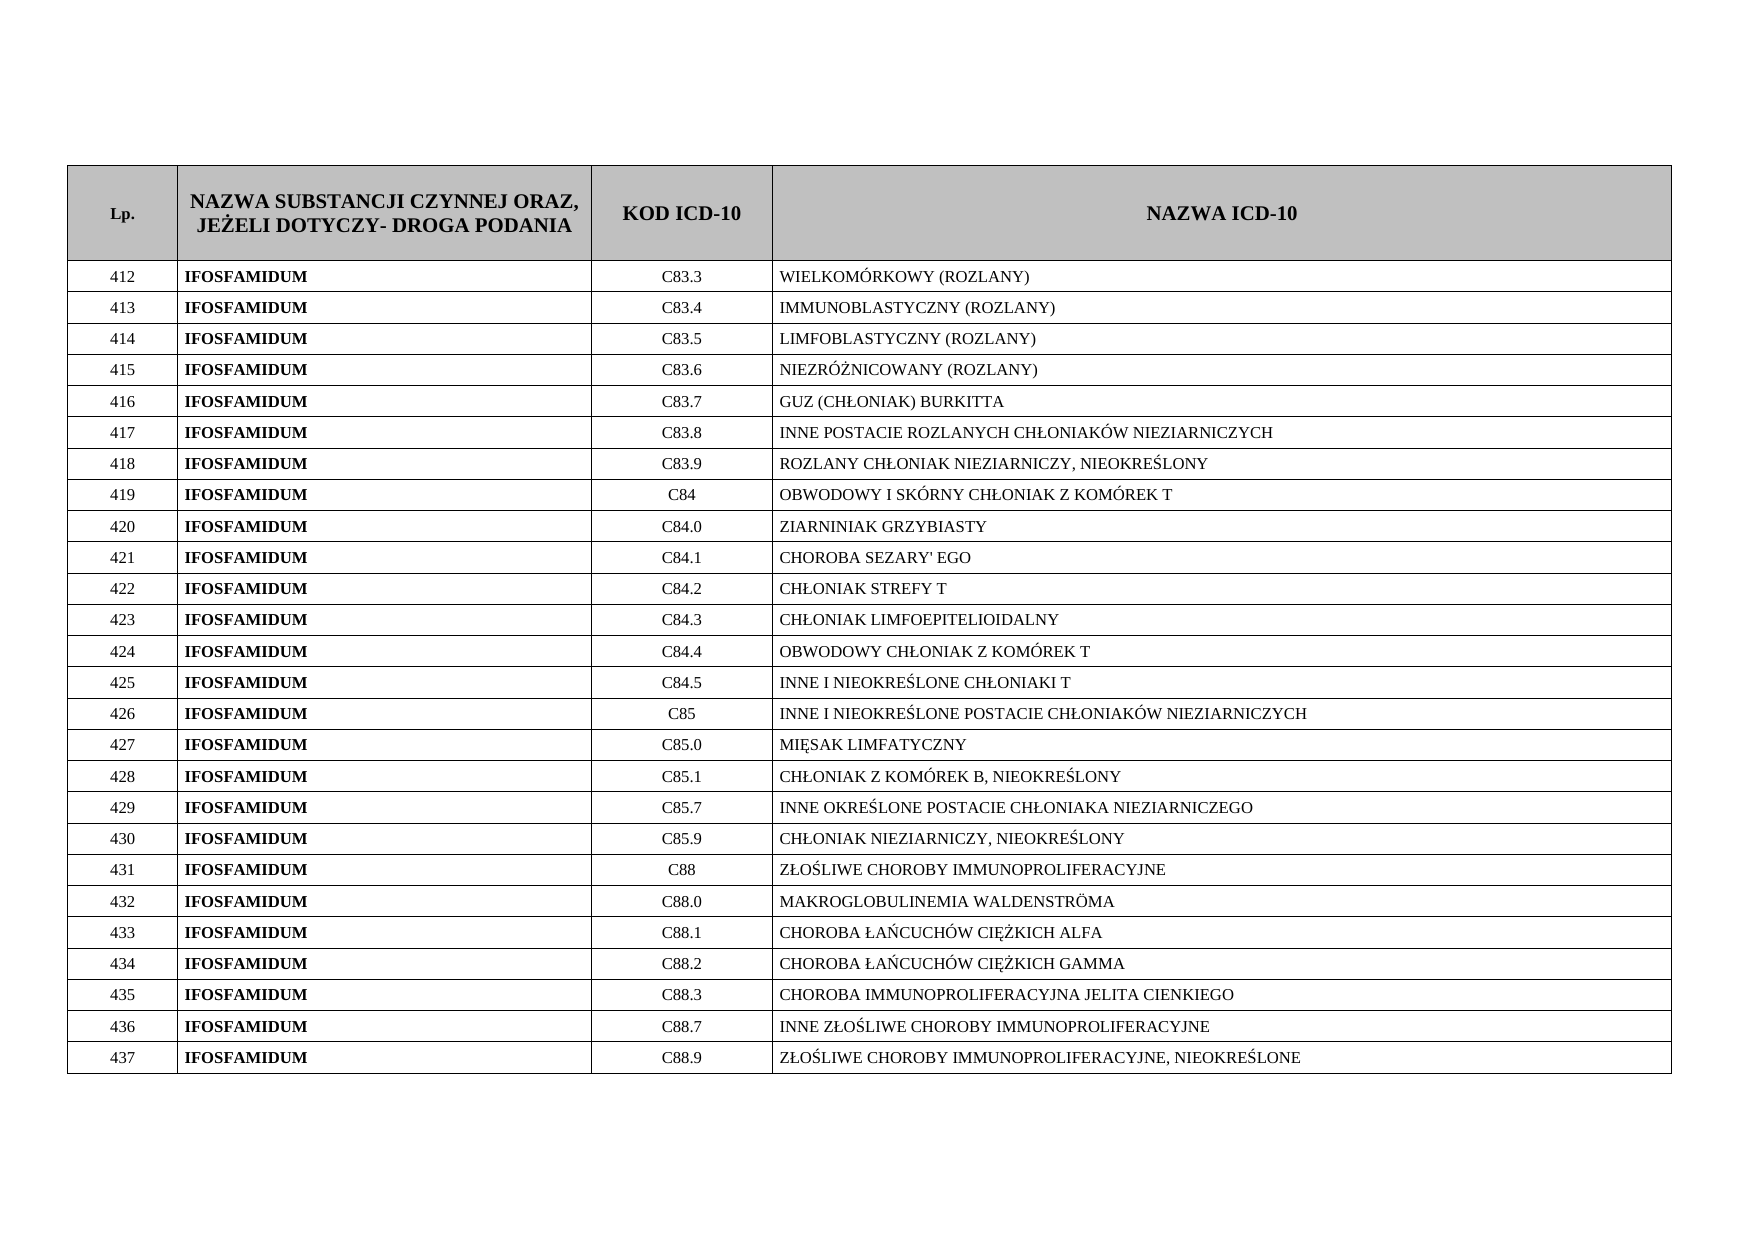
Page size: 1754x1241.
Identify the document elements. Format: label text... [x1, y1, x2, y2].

table_cell LIMFOBLASTYCZNY (ROZLANY) [773, 324, 1671, 354]
table_cell IFOSFAMIDUM [178, 449, 591, 479]
table_cell 435 [68, 980, 177, 1010]
table_cell IFOSFAMIDUM [178, 574, 591, 604]
table_header KOD ICD-10 [592, 166, 772, 260]
table_cell C83.6 [592, 355, 772, 385]
table_cell IFOSFAMIDUM [178, 730, 591, 760]
table_cell CHŁONIAK NIEZIARNICZY, NIEOKREŚLONY [773, 824, 1671, 854]
table_cell CHOROBA IMMUNOPROLIFERACYJNA JELITA CIENKIEGO [773, 980, 1671, 1010]
table_cell IFOSFAMIDUM [178, 355, 591, 385]
table_cell NIEZRÓŻNICOWANY (ROZLANY) [773, 355, 1671, 385]
table_cell C88.3 [592, 980, 772, 1010]
table_cell 433 [68, 917, 177, 947]
table_cell C85 [592, 699, 772, 729]
table_cell C85.7 [592, 792, 772, 822]
table_cell C83.4 [592, 292, 772, 322]
table_cell INNE ZŁOŚLIWE CHOROBY IMMUNOPROLIFERACYJNE [773, 1011, 1671, 1041]
table_cell C85.9 [592, 824, 772, 854]
table_cell C84.0 [592, 511, 772, 541]
table_cell IFOSFAMIDUM [178, 917, 591, 947]
table_header NAZWA SUBSTANCJI CZYNNEJ ORAZ, JEŻELI DOTYCZY- DROGA PODANIA [178, 166, 591, 260]
table_cell 427 [68, 730, 177, 760]
table_cell 416 [68, 386, 177, 416]
table_cell MIĘSAK LIMFATYCZNY [773, 730, 1671, 760]
table_cell IFOSFAMIDUM [178, 667, 591, 697]
table_cell 430 [68, 824, 177, 854]
table_cell 428 [68, 761, 177, 791]
table_cell IFOSFAMIDUM [178, 855, 591, 885]
table_cell IMMUNOBLASTYCZNY (ROZLANY) [773, 292, 1671, 322]
table_cell 436 [68, 1011, 177, 1041]
table_cell 426 [68, 699, 177, 729]
table_cell IFOSFAMIDUM [178, 324, 591, 354]
table_cell C88.2 [592, 949, 772, 979]
table_cell 423 [68, 605, 177, 635]
table_cell 431 [68, 855, 177, 885]
table_cell IFOSFAMIDUM [178, 417, 591, 447]
table_cell 432 [68, 886, 177, 916]
table_cell ZŁOŚLIWE CHOROBY IMMUNOPROLIFERACYJNE [773, 855, 1671, 885]
table_cell WIELKOMÓRKOWY (ROZLANY) [773, 261, 1671, 291]
table_cell IFOSFAMIDUM [178, 292, 591, 322]
table_cell GUZ (CHŁONIAK) BURKITTA [773, 386, 1671, 416]
table_header Lp. [68, 166, 177, 260]
table_cell ZŁOŚLIWE CHOROBY IMMUNOPROLIFERACYJNE, NIEOKREŚLONE [773, 1042, 1671, 1072]
table_cell 434 [68, 949, 177, 979]
table_cell 422 [68, 574, 177, 604]
table_cell C84.1 [592, 542, 772, 572]
table_cell 415 [68, 355, 177, 385]
table_cell IFOSFAMIDUM [178, 1011, 591, 1041]
table_cell INNE OKREŚLONE POSTACIE CHŁONIAKA NIEZIARNICZEGO [773, 792, 1671, 822]
table_cell IFOSFAMIDUM [178, 699, 591, 729]
table_cell C83.5 [592, 324, 772, 354]
table_cell 424 [68, 636, 177, 666]
table_cell 421 [68, 542, 177, 572]
table_cell IFOSFAMIDUM [178, 386, 591, 416]
table_cell IFOSFAMIDUM [178, 761, 591, 791]
table_cell CHŁONIAK LIMFOEPITELIOIDALNY [773, 605, 1671, 635]
table_cell 420 [68, 511, 177, 541]
table_cell C88 [592, 855, 772, 885]
table_cell 413 [68, 292, 177, 322]
table_cell IFOSFAMIDUM [178, 636, 591, 666]
table_cell 412 [68, 261, 177, 291]
table_cell C88.9 [592, 1042, 772, 1072]
table_cell C83.3 [592, 261, 772, 291]
table_cell C84 [592, 480, 772, 510]
table_cell 414 [68, 324, 177, 354]
table_cell 437 [68, 1042, 177, 1072]
table_cell 418 [68, 449, 177, 479]
table_cell 419 [68, 480, 177, 510]
table_cell 417 [68, 417, 177, 447]
table_cell INNE I NIEOKREŚLONE CHŁONIAKI T [773, 667, 1671, 697]
table_cell 425 [68, 667, 177, 697]
table_cell C88.1 [592, 917, 772, 947]
table_cell CHOROBA ŁAŃCUCHÓW CIĘŻKICH GAMMA [773, 949, 1671, 979]
table_cell C83.8 [592, 417, 772, 447]
table_cell CHŁONIAK Z KOMÓREK B, NIEOKREŚLONY [773, 761, 1671, 791]
table_cell 429 [68, 792, 177, 822]
table_header NAZWA ICD-10 [773, 166, 1671, 260]
table_cell CHOROBA ŁAŃCUCHÓW CIĘŻKICH ALFA [773, 917, 1671, 947]
table_cell CHOROBA SEZARY' EGO [773, 542, 1671, 572]
table_cell OBWODOWY CHŁONIAK Z KOMÓREK T [773, 636, 1671, 666]
table_cell C88.7 [592, 1011, 772, 1041]
table_cell C85.1 [592, 761, 772, 791]
table_cell IFOSFAMIDUM [178, 886, 591, 916]
table_cell IFOSFAMIDUM [178, 480, 591, 510]
table_cell IFOSFAMIDUM [178, 542, 591, 572]
table_cell ZIARNINIAK GRZYBIASTY [773, 511, 1671, 541]
table_cell C83.9 [592, 449, 772, 479]
table_cell C85.0 [592, 730, 772, 760]
table_cell IFOSFAMIDUM [178, 261, 591, 291]
table_cell CHŁONIAK STREFY T [773, 574, 1671, 604]
table_cell C84.5 [592, 667, 772, 697]
table_cell IFOSFAMIDUM [178, 980, 591, 1010]
table_cell INNE I NIEOKREŚLONE POSTACIE CHŁONIAKÓW NIEZIARNICZYCH [773, 699, 1671, 729]
table_cell IFOSFAMIDUM [178, 792, 591, 822]
table_cell ROZLANY CHŁONIAK NIEZIARNICZY, NIEOKREŚLONY [773, 449, 1671, 479]
table_cell C84.3 [592, 605, 772, 635]
table_cell C88.0 [592, 886, 772, 916]
table_cell OBWODOWY I SKÓRNY CHŁONIAK Z KOMÓREK T [773, 480, 1671, 510]
table_cell IFOSFAMIDUM [178, 605, 591, 635]
table_cell INNE POSTACIE ROZLANYCH CHŁONIAKÓW NIEZIARNICZYCH [773, 417, 1671, 447]
table_cell C83.7 [592, 386, 772, 416]
table_cell MAKROGLOBULINEMIA WALDENSTRÖMA [773, 886, 1671, 916]
table_cell IFOSFAMIDUM [178, 511, 591, 541]
table_cell IFOSFAMIDUM [178, 824, 591, 854]
table_cell IFOSFAMIDUM [178, 949, 591, 979]
table_cell IFOSFAMIDUM [178, 1042, 591, 1072]
table_cell C84.4 [592, 636, 772, 666]
table_cell C84.2 [592, 574, 772, 604]
